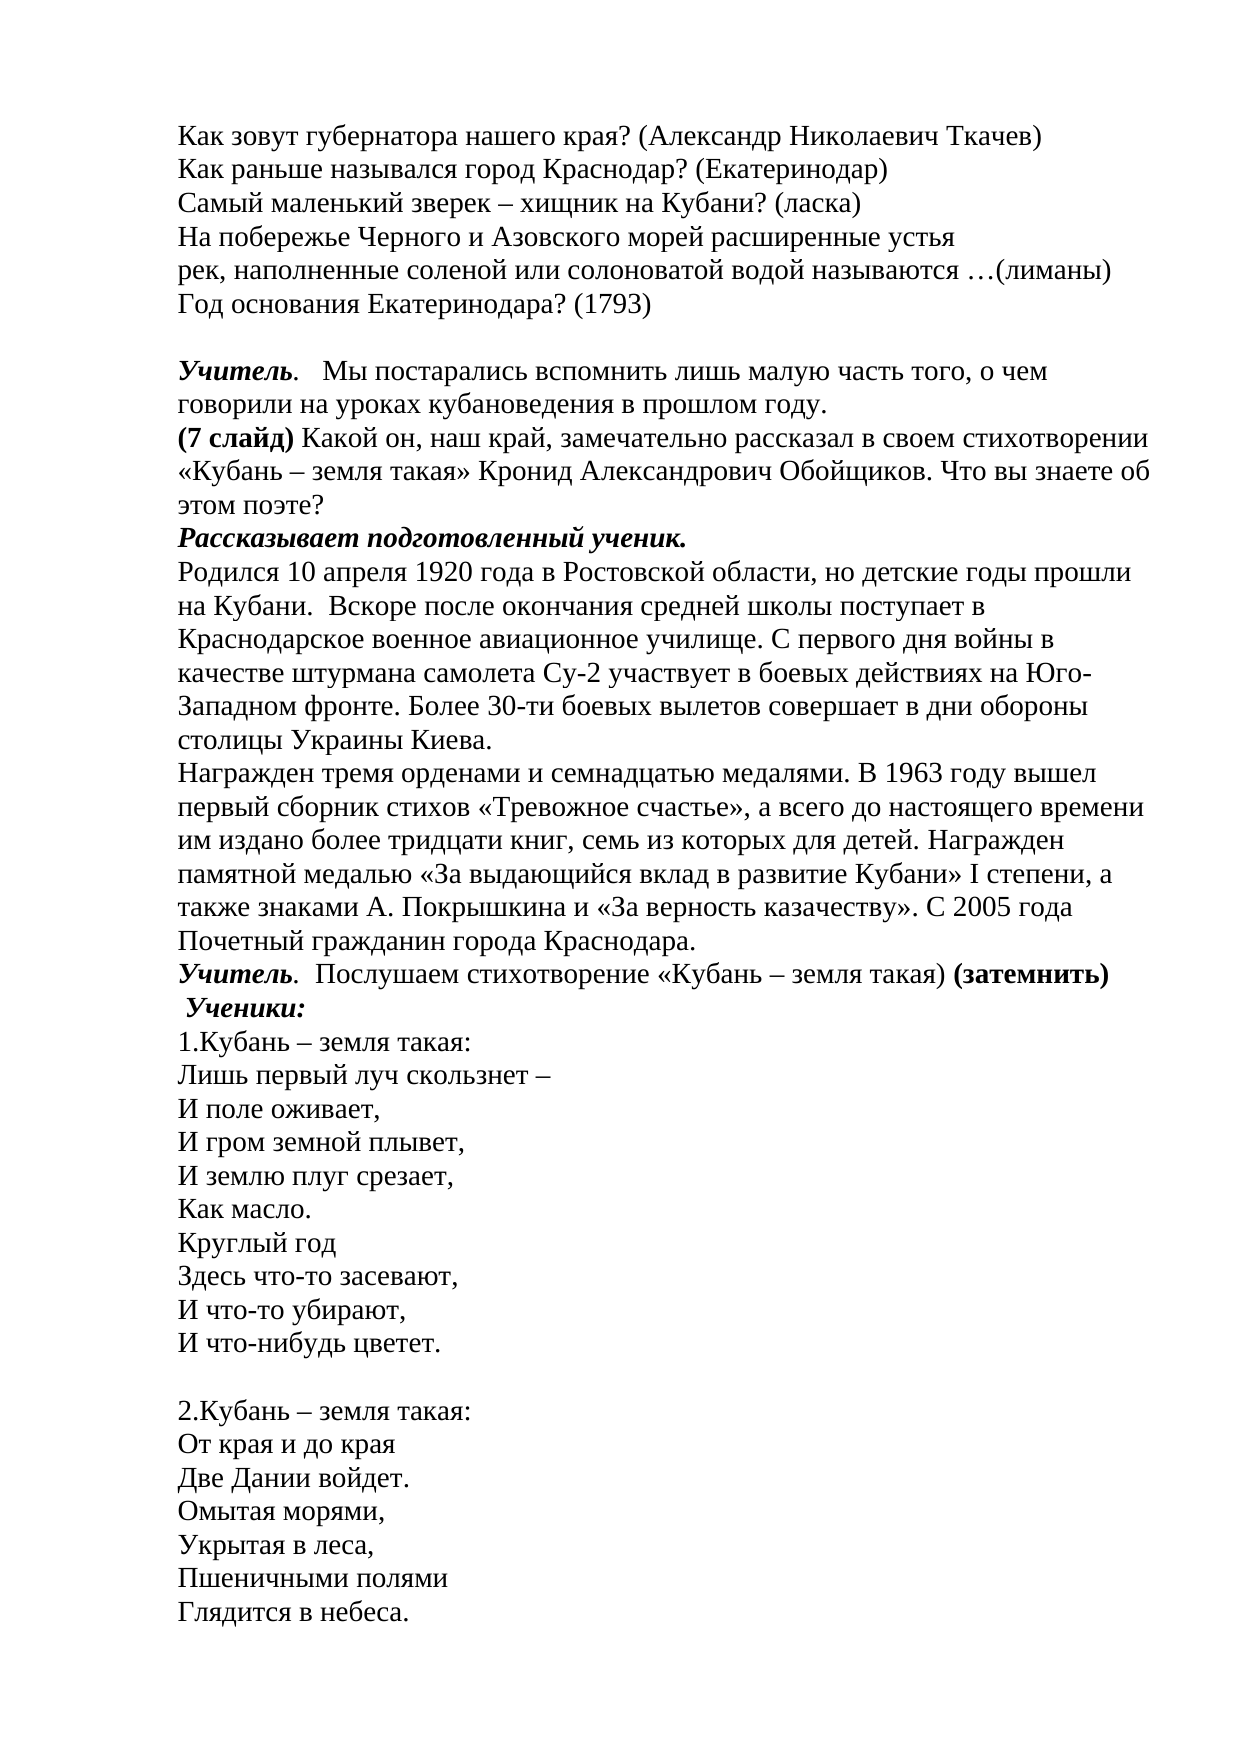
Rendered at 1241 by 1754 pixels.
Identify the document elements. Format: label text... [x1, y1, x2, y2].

text Учитель. Мы постарались вспомнить лишь малую часть того, о чем говорили на уроках кубановедения в прошлом году. [177, 353, 1152, 420]
text Учитель. Послушаем стихотворение «Кубань – земля такая) (затемнить) [177, 957, 1152, 990]
text Как раньше назывался город Краснодар? (Екатеринодар) [177, 152, 1152, 185]
text 1.Кубань – земля такая: Лишь первый луч скользнет – И поле оживает, И гром земной плывет, И землю плуг срезает, Как масло. Круглый год Здесь что-то засевают, И что-то убирают, И что-нибудь цветет. [177, 1024, 1152, 1359]
text Родился 10 апреля 1920 года в Ростовской области, но детские годы прошли на Кубани. Вскоре после окончания средней школы поступает в Краснодарское военное авиационное училище. С первого дня войны в качестве штурмана самолета Су-2 участвует в боевых действиях на Юго-Западном фронте. Более 30-ти боевых вылетов совершает в дни обороны столицы Украины Киева. Награжден тремя орденами и семнадцатью медалями. В 1963 году вышел первый сборник стихов «Тревожное счастье», а всего до настоящего времени им издано более тридцати книг, семь из которых для детей. Награжден памятной медалью «За выдающийся вклад в развитие Кубани» I степени, а также знаками А. Покрышкина и «За верность казачеству». С 2005 года Почетный гражданин города Краснодара. [177, 554, 1152, 957]
text Самый маленький зверек – хищник на Кубани? (ласка) [177, 185, 1152, 219]
text На побережье Черного и Азовского морей расширенные устья рек, наполненные соленой или солоноватой водой называются …(лиманы) [955, 219, 1152, 286]
text Как зовут губернатора нашего края? (Александр Николаевич Ткачев) [177, 118, 1152, 152]
text (7 слайд) Какой он, наш край, замечательно рассказал в своем стихотворении «Кубань – земля такая» Кронид Александрович Обойщиков. Что вы знаете об этом поэте? [177, 420, 1152, 521]
text Год основания Екатеринодара? (1793) [177, 286, 1152, 319]
text Ученики: [177, 990, 1152, 1024]
text Рассказывает подготовленный ученик. [177, 521, 1152, 554]
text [177, 1359, 1152, 1627]
